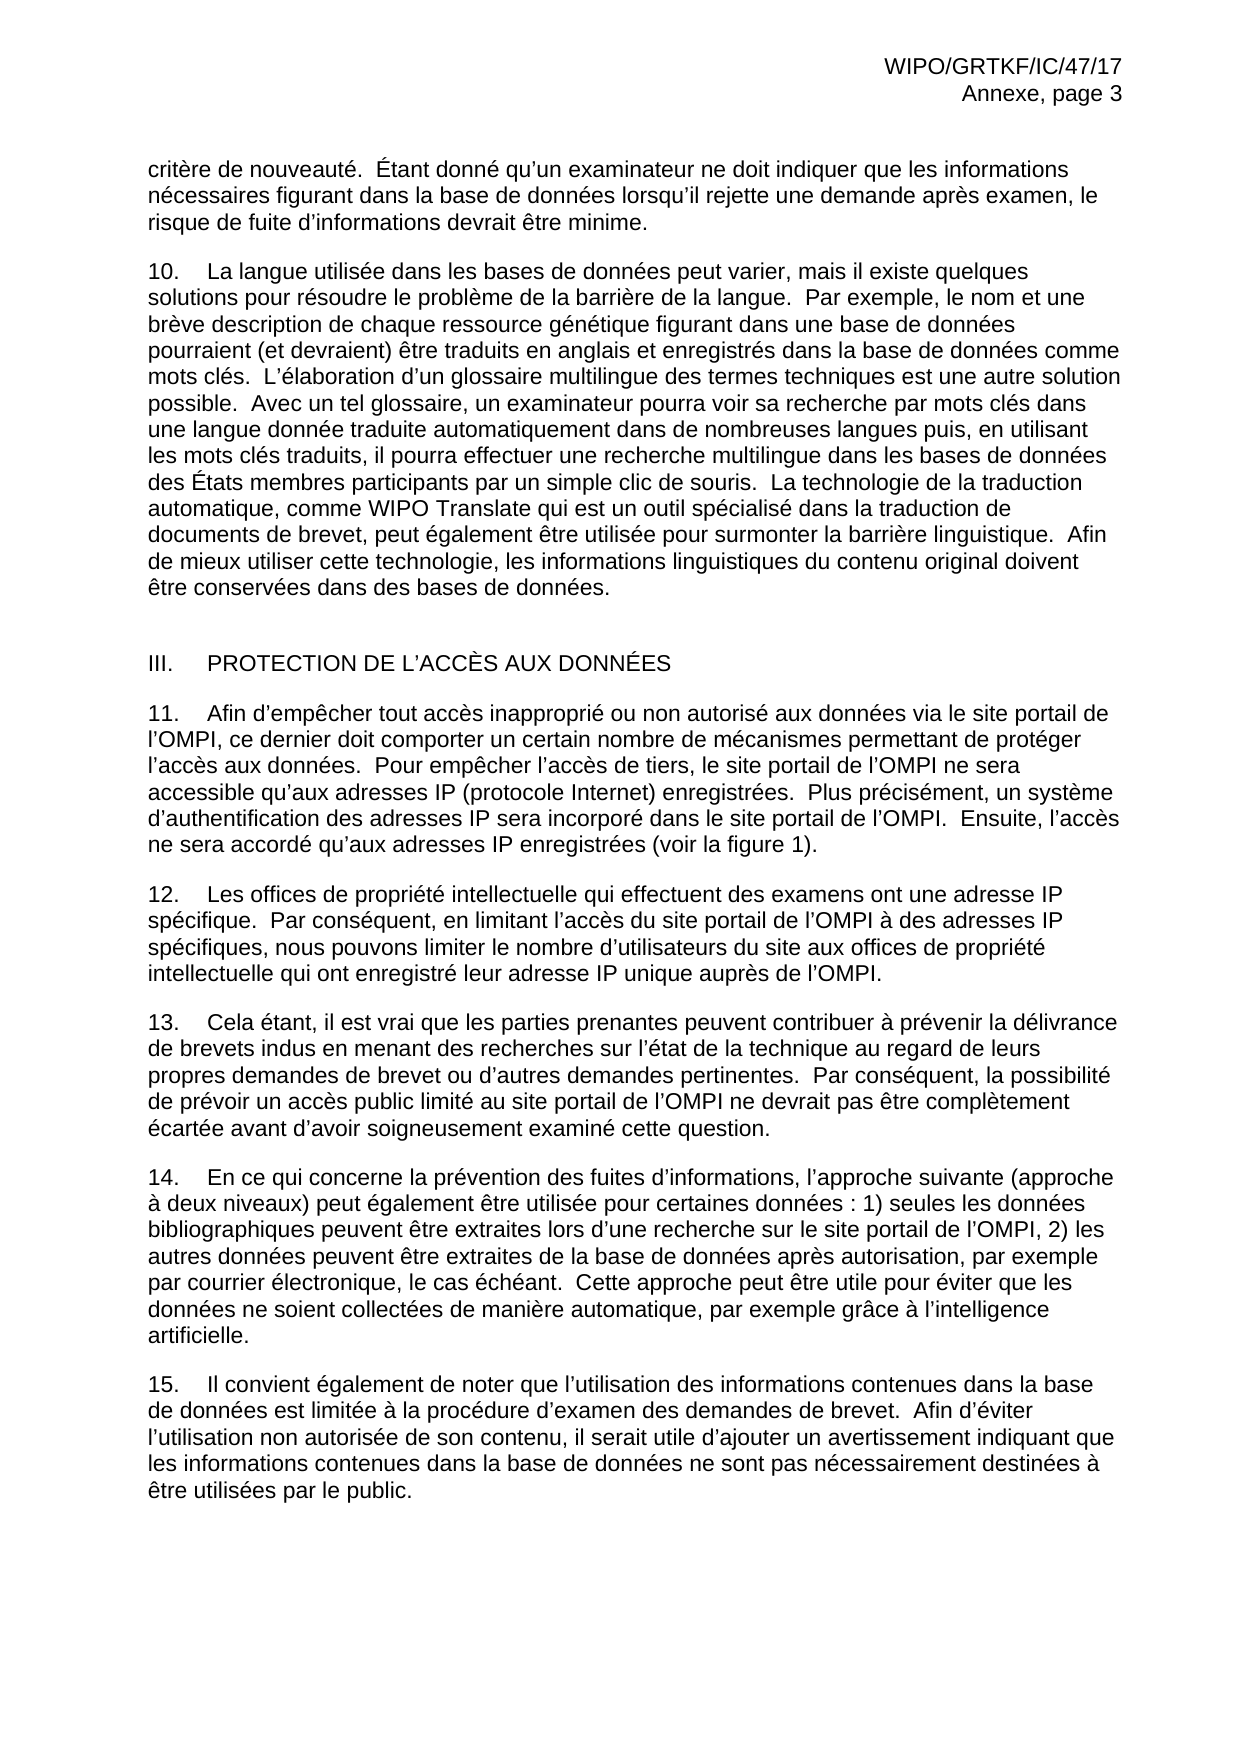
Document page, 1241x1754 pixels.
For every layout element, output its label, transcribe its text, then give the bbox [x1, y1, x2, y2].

text Les offices de propriété intellectuelle qui effectuent des examens ont une adresse IP spécifique. Par conséquent, en limitant l’accès du site portail de l’OMPI à des adresses IP spécifiques, nous pouvons limiter le nombre d’utilisateurs du site aux offices de propriété intellectuelle qui ont enregistré leur adresse IP unique auprès de l’OMPI. [148, 881, 1122, 986]
text III. Protection de l’accès aux données [148, 650, 1122, 677]
text En ce qui concerne la prévention des fuites d’informations, l’approche suivante (approche à deux niveaux) peut également être utilisée pour certaines données : 1) seules les données bibliographiques peuvent être extraites lors d’une recherche sur le site portail de l’OMPI, 2) les autres données peuvent être extraites de la base de données après autorisation, par exemple par courrier électronique, le cas échéant. Cette approche peut être utile pour éviter que les données ne soient collectées de manière automatique, par exemple grâce à l’intelligence artificielle. [148, 1164, 1122, 1348]
text Il convient également de noter que l’utilisation des informations contenues dans la base de données est limitée à la procédure d’examen des demandes de brevet. Afin d’éviter l’utilisation non autorisée de son contenu, il serait utile d’ajouter un avertissement indiquant que les informations contenues dans la base de données ne sont pas nécessairement destinées à être utilisées par le public. [148, 1371, 1122, 1503]
text La langue utilisée dans les bases de données peut varier, mais il existe quelques solutions pour résoudre le problème de la barrière de la langue. Par exemple, le nom et une brève description de chaque ressource génétique figurant dans une base de données pourraient (et devraient) être traduits en anglais et enregistrés dans la base de données comme mots clés. L’élaboration d’un glossaire multilingue des termes techniques est une autre solution possible. Avec un tel glossaire, un examinateur pourra voir sa recherche par mots clés dans une langue donnée traduite automatiquement dans de nombreuses langues puis, en utilisant les mots clés traduits, il pourra effectuer une recherche multilingue dans les bases de données des États membres participants par un simple clic de souris. La technologie de la traduction automatique, comme WIPO Translate qui est un outil spécialisé dans la traduction de documents de brevet, peut également être utilisée pour surmonter la barrière linguistique. Afin de mieux utiliser cette technologie, les informations linguistiques du contenu original doivent être conservées dans des bases de données. [148, 258, 1122, 600]
text Afin d’empêcher tout accès inapproprié ou non autorisé aux données via le site portail de l’OMPI, ce dernier doit comporter un certain nombre de mécanismes permettant de protéger l’accès aux données. Pour empêcher l’accès de tiers, le site portail de l’OMPI ne sera accessible qu’aux adresses IP (protocole Internet) enregistrées. Plus précisément, un système d’authentification des adresses IP sera incorporé dans le site portail de l’OMPI. Ensuite, l’accès ne sera accordé qu’aux adresses IP enregistrées (voir la figure 1). [148, 700, 1122, 858]
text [148, 156, 1122, 235]
text Cela étant, il est vrai que les parties prenantes peuvent contribuer à prévenir la délivrance de brevets indus en menant des recherches sur l’état de la technique au regard de leurs propres demandes de brevet ou d’autres demandes pertinentes. Par conséquent, la possibilité de prévoir un accès public limité au site portail de l’OMPI ne devrait pas être complètement écartée avant d’avoir soigneusement examiné cette question. [148, 1009, 1122, 1141]
